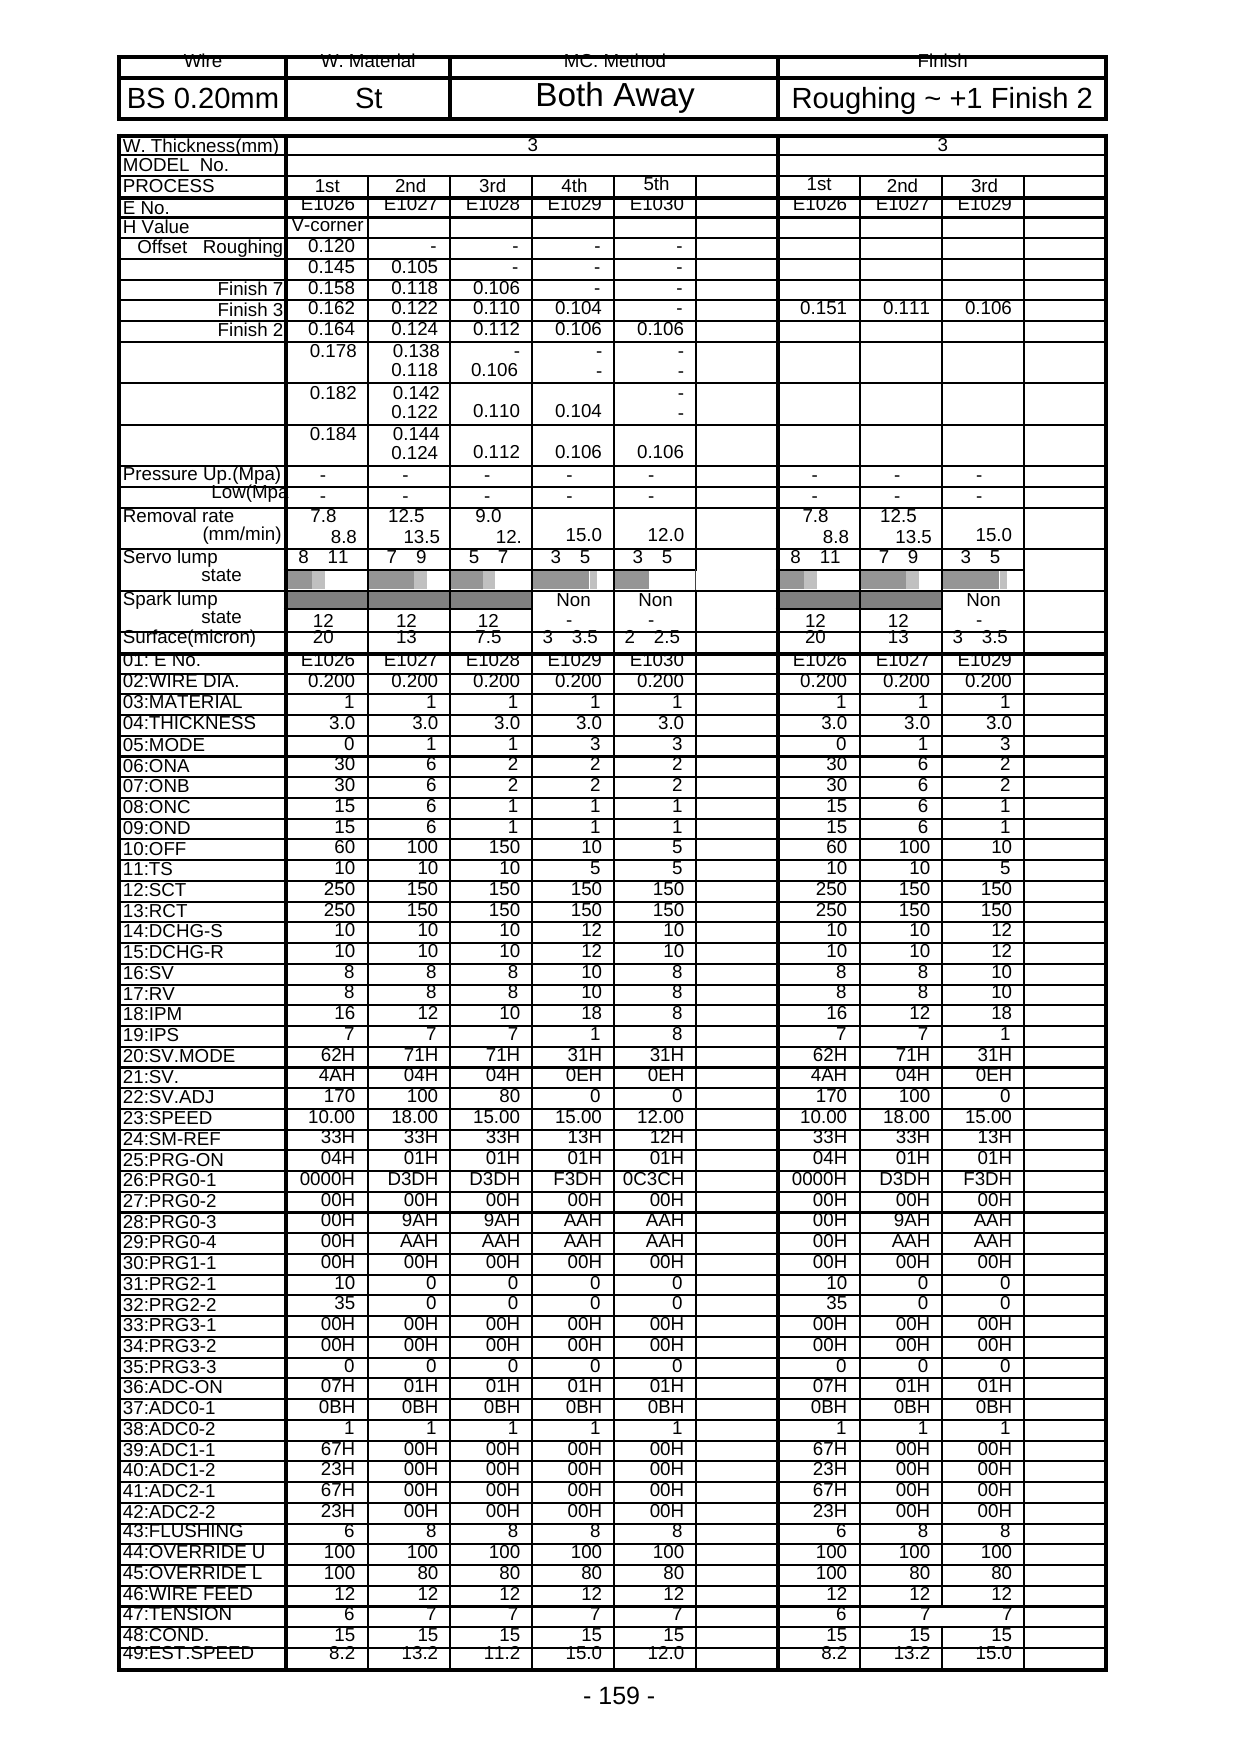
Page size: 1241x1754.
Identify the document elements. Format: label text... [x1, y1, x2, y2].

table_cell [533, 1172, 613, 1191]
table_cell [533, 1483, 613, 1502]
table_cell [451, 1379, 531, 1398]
table_cell 12 [861, 610, 941, 631]
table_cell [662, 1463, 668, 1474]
table_cell 7.5 [451, 633, 531, 652]
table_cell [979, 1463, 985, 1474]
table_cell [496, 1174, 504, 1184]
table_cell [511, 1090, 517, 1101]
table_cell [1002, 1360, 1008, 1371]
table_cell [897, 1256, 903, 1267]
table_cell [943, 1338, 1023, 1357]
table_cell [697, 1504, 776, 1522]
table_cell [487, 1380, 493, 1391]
table_cell [697, 758, 776, 776]
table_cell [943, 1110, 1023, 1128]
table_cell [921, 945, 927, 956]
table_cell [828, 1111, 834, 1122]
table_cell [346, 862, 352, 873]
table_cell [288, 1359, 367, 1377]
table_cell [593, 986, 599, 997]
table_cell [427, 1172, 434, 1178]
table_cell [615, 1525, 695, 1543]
table_cell 3.0 [369, 716, 449, 735]
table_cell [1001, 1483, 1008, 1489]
table_cell - [369, 467, 449, 486]
table_cell [1025, 260, 1104, 279]
table_cell [697, 716, 776, 735]
table_cell 0.200 [533, 675, 613, 693]
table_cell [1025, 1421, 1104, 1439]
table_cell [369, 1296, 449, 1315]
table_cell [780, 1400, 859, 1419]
table_cell [861, 343, 941, 382]
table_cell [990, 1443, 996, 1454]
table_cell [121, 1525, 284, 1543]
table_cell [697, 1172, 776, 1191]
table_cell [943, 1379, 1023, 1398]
table_cell [861, 426, 941, 465]
table_cell 3 [943, 737, 1023, 755]
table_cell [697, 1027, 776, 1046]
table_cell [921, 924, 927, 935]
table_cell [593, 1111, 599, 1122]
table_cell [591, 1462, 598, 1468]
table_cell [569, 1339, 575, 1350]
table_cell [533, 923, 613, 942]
table_cell [1025, 758, 1104, 776]
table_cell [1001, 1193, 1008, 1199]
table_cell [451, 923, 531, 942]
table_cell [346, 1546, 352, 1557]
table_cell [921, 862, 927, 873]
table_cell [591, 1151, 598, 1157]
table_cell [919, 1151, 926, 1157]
table_cell - [288, 467, 367, 486]
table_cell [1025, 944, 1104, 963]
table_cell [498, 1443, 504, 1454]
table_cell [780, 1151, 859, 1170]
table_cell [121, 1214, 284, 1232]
table_cell 0.200 [861, 675, 941, 693]
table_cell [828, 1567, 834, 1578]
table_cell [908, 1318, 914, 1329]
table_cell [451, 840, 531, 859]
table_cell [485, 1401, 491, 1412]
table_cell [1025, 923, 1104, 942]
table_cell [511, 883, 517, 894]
table_cell 2 [615, 778, 695, 797]
table_cell [861, 592, 941, 608]
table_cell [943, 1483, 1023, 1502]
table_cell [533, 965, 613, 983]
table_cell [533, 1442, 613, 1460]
table_cell [495, 571, 531, 589]
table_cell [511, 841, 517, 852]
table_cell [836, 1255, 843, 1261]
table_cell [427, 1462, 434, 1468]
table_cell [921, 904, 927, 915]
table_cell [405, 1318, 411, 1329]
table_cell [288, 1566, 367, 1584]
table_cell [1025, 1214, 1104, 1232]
table_cell 3rd [451, 177, 531, 196]
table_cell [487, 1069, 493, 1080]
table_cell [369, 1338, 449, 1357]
table_cell E1026 [780, 200, 859, 216]
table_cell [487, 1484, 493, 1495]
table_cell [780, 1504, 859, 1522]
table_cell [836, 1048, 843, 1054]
table_cell [697, 799, 776, 818]
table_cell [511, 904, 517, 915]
table_cell 3 5 [943, 550, 1023, 569]
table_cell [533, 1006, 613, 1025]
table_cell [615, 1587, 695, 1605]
table_cell [697, 177, 776, 196]
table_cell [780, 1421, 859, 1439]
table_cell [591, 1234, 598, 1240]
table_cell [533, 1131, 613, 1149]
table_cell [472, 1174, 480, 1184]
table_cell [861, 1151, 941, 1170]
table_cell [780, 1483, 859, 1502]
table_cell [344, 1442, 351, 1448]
table_cell [697, 384, 776, 424]
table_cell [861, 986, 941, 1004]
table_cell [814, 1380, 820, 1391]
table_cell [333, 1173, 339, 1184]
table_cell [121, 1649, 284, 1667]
table_cell - [861, 467, 941, 486]
table_cell [861, 239, 941, 258]
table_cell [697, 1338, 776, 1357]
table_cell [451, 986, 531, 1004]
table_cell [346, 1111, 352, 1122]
table_cell [861, 571, 906, 589]
table_cell - [533, 239, 613, 258]
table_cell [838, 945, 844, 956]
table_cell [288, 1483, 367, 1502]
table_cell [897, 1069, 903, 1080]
table_cell [1025, 656, 1104, 672]
table_cell 7.8 8.8 [288, 509, 367, 548]
table_cell [1025, 592, 1104, 631]
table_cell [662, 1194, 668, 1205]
table_cell [1025, 239, 1104, 258]
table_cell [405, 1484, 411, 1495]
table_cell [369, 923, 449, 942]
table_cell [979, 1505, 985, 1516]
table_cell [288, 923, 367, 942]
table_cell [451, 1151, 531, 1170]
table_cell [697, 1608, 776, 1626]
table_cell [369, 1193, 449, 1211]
table_cell [312, 571, 325, 589]
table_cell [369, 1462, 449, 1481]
table_cell 3.0 [780, 716, 859, 735]
table_cell 0.104 [533, 384, 613, 424]
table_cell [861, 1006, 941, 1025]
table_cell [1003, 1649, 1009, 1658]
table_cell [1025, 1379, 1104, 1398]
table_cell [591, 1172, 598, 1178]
table_cell [697, 301, 776, 320]
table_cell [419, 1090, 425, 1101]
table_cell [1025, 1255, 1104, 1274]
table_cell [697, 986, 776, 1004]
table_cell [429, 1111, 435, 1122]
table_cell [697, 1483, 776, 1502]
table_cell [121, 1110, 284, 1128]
table_cell [1025, 384, 1104, 424]
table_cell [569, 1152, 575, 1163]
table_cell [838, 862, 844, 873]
table_cell [697, 239, 776, 258]
table_cell 3.0 [615, 716, 695, 735]
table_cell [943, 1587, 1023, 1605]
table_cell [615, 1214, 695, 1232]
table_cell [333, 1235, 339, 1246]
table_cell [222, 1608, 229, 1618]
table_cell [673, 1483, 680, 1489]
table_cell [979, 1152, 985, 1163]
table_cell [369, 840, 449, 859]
table_cell 0.184 [288, 426, 367, 465]
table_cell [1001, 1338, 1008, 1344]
table_cell - - [533, 343, 613, 382]
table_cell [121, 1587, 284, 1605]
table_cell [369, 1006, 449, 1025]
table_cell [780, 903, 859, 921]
table_cell 2 [943, 778, 1023, 797]
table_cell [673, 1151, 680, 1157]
table_cell - [288, 488, 367, 507]
table_cell [1025, 177, 1104, 196]
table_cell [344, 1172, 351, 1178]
table_cell 0.120 [288, 239, 367, 258]
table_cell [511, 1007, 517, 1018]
table_cell [597, 571, 613, 589]
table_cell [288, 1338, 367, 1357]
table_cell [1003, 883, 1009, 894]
table_cell - [615, 301, 695, 320]
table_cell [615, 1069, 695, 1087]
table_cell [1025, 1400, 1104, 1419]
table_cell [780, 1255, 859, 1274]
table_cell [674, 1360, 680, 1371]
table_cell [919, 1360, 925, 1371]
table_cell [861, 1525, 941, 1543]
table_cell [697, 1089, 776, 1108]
table_cell [369, 592, 449, 608]
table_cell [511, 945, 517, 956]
table_cell 0.200 [615, 675, 695, 693]
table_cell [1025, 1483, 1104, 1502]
table_cell [697, 260, 776, 279]
table_cell 20 [780, 633, 859, 652]
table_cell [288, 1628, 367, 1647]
table_cell [697, 426, 776, 465]
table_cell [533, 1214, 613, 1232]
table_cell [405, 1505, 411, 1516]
table_cell [697, 200, 776, 216]
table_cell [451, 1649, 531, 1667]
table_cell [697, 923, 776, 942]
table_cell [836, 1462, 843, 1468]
table_cell [697, 778, 776, 797]
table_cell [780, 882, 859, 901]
table_cell - [615, 281, 695, 299]
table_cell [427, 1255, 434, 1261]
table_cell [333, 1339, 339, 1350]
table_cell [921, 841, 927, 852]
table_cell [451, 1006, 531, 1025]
table_cell [121, 260, 284, 279]
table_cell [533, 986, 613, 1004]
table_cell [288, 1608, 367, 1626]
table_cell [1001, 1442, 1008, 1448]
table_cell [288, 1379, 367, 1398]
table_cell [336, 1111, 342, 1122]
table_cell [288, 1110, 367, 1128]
table_cell 1st [288, 177, 367, 196]
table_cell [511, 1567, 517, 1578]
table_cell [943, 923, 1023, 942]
table_cell 15 [288, 799, 367, 818]
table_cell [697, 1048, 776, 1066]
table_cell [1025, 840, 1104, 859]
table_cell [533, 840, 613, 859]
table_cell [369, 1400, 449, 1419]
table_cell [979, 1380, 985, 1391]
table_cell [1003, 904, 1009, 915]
table_cell H Value [121, 219, 284, 237]
table_cell 1 [943, 799, 1023, 818]
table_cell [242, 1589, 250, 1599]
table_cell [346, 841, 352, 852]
table_cell 13 [861, 633, 941, 652]
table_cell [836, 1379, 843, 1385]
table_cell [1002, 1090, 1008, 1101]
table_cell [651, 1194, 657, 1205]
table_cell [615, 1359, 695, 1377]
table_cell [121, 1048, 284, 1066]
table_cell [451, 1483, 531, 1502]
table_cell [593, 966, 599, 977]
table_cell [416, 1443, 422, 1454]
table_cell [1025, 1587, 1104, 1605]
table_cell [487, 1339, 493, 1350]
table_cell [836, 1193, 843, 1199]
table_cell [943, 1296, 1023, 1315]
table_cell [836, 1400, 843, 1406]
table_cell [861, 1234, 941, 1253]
table_cell [697, 467, 776, 486]
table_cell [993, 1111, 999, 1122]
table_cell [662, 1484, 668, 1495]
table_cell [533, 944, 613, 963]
table_cell [780, 239, 859, 258]
table_cell [1025, 200, 1104, 216]
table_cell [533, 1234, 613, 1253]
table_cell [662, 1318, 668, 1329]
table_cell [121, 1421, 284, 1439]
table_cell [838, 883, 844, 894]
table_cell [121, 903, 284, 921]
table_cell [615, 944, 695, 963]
table_cell [427, 571, 449, 589]
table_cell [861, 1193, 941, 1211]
table_cell 5th [615, 177, 695, 196]
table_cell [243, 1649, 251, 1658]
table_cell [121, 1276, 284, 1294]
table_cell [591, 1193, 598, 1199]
table_cell 0.158 [288, 281, 367, 299]
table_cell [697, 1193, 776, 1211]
table_cell 0.200 [780, 675, 859, 693]
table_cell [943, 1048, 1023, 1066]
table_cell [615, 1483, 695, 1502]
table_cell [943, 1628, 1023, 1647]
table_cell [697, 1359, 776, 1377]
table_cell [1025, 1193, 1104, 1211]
table_cell - 0.106 [451, 343, 531, 382]
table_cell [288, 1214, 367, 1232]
table_header 3 [780, 138, 1104, 154]
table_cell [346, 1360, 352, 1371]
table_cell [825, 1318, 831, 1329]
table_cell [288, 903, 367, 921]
table_cell 7 9 [861, 550, 941, 569]
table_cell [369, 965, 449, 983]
table_cell 0.144 0.124 [369, 426, 449, 465]
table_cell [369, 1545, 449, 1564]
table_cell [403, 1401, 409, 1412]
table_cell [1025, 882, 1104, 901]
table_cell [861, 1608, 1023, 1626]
table_cell 3 [615, 737, 695, 755]
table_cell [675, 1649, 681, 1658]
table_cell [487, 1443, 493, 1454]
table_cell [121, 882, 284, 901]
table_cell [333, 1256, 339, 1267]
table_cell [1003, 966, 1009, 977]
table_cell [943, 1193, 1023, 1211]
table_cell [615, 219, 695, 237]
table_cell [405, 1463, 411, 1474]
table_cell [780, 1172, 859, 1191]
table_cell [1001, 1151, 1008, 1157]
table_cell 2 [533, 758, 613, 776]
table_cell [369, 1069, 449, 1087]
table_cell [533, 571, 589, 589]
table_cell Non - [533, 592, 613, 631]
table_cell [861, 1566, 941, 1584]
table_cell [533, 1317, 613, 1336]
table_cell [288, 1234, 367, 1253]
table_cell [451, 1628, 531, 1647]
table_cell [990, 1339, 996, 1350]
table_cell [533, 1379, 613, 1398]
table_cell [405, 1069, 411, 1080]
table_cell 04:THICKNESS [121, 716, 284, 735]
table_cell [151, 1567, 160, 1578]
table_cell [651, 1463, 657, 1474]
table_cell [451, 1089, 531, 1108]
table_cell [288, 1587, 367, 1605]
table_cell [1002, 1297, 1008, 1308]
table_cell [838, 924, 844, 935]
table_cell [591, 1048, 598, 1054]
table_cell 0.106 [451, 281, 531, 299]
table_cell St [288, 80, 448, 117]
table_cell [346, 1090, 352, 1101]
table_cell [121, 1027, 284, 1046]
table_cell E1027 [369, 656, 449, 672]
table_cell [697, 281, 776, 299]
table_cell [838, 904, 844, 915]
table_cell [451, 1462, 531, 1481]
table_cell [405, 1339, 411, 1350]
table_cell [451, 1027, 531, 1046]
table_cell 7 9 [369, 550, 449, 569]
table_cell [697, 695, 776, 714]
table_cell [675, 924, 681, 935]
table_cell Spark lump state [121, 592, 284, 631]
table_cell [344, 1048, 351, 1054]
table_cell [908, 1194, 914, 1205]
table_cell E1028 [451, 656, 531, 672]
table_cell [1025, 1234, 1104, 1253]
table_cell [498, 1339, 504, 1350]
table_cell [780, 281, 859, 299]
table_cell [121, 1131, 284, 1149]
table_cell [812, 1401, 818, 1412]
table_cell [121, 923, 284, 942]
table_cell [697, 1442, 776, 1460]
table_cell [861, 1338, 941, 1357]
table_cell 1 [615, 820, 695, 838]
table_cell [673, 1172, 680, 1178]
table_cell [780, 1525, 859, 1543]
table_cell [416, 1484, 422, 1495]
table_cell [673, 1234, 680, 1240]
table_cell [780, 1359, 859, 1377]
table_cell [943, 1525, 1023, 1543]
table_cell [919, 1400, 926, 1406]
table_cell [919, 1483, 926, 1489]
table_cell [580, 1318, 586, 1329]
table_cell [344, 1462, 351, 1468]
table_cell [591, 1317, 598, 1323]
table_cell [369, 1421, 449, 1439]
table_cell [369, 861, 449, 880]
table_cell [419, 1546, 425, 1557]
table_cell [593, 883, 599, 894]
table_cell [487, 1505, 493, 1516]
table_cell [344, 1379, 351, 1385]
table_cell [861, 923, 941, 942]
table_cell Finish 2 [121, 322, 284, 341]
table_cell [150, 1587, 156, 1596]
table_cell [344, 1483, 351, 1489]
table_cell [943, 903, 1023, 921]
table_cell Finish 3 [121, 301, 284, 320]
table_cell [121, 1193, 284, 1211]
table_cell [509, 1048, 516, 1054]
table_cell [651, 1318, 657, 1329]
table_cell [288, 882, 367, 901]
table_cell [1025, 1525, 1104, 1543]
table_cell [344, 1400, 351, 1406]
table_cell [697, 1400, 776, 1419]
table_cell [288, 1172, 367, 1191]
table_cell [288, 571, 312, 589]
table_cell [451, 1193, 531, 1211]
table_cell 0.151 [780, 301, 859, 320]
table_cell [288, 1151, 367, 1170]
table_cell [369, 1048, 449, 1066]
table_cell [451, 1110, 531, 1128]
table_cell 3.0 [288, 716, 367, 735]
table_cell [943, 239, 1023, 258]
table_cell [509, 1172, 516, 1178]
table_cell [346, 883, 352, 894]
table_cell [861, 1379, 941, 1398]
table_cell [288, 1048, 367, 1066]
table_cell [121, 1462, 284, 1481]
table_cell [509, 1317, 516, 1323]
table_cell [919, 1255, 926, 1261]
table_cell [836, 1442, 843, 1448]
table_cell 0.142 0.122 [369, 384, 449, 424]
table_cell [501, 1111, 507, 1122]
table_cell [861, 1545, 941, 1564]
table_cell - [615, 467, 695, 486]
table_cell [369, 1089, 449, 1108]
table_cell V-corner [288, 219, 367, 237]
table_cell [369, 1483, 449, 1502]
table_cell 0.112 [451, 322, 531, 341]
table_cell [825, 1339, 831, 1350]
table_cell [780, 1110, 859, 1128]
table_cell 1 [943, 695, 1023, 714]
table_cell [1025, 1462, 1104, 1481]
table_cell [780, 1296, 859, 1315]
table_cell - [943, 488, 1023, 507]
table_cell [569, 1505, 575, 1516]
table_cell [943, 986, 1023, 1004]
table_cell [697, 219, 776, 237]
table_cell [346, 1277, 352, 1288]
table_cell [697, 656, 776, 672]
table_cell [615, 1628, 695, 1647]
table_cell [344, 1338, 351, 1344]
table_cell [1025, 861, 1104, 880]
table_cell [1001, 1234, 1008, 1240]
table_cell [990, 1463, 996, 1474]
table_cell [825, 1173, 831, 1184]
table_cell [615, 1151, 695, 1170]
table_cell 07:ONB [121, 778, 284, 797]
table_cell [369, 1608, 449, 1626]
table_cell [649, 571, 695, 589]
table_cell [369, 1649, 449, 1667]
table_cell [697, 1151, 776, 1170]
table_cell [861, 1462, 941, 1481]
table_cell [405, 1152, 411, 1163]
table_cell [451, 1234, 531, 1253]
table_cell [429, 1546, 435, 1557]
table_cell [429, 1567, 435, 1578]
table_cell 8 11 [780, 550, 859, 569]
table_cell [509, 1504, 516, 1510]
table_cell [919, 571, 941, 589]
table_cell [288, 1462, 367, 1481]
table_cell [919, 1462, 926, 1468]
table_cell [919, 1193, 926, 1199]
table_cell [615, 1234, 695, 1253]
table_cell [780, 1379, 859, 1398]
table_cell [780, 260, 859, 279]
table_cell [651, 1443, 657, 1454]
table_cell - [943, 467, 1023, 486]
table_cell E1029 [943, 656, 1023, 672]
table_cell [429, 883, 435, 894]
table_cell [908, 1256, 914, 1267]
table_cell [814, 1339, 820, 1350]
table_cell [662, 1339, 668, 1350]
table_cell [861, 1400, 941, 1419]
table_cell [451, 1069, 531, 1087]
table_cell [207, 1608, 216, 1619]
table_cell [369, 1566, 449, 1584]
table_cell 0.106 [615, 426, 695, 465]
table_cell [483, 571, 495, 589]
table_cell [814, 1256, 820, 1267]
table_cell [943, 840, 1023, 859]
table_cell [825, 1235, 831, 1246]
table_cell 3.0 [451, 716, 531, 735]
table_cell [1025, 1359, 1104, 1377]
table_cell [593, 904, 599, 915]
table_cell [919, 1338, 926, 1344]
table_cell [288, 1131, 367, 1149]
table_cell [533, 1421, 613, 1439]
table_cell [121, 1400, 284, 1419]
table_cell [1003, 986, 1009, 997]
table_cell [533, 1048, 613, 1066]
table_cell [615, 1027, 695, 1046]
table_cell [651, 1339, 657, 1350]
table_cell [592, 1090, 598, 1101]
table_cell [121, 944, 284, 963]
table_cell - [615, 488, 695, 507]
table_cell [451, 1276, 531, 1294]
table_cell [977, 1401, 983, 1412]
table_cell 0.112 [451, 426, 531, 465]
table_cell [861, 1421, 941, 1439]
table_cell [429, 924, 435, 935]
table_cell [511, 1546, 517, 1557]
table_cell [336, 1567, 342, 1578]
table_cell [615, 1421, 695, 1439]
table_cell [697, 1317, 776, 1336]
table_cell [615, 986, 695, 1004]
table_cell 8 11 [288, 550, 367, 569]
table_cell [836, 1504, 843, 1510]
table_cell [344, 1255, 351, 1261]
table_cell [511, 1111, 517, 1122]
table_cell Non - [943, 592, 1023, 631]
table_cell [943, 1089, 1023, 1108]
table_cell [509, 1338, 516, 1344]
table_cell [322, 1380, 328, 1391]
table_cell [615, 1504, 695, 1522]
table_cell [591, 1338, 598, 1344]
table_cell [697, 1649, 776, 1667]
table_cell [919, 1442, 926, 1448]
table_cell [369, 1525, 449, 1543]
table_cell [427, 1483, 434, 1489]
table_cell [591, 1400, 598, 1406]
table_cell [943, 571, 999, 589]
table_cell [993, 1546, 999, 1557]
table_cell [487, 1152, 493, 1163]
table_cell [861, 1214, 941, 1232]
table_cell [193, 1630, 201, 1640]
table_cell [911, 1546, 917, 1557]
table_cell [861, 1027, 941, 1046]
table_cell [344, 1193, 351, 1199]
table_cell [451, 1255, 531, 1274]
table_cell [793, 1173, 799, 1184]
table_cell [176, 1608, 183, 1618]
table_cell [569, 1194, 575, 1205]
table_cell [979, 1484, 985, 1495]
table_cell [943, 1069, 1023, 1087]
table_cell [615, 571, 649, 589]
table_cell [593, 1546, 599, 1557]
table_cell Pressure Up.(Mpa) [121, 467, 284, 486]
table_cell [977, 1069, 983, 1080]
table_cell [696, 550, 776, 589]
table_cell 2nd [861, 177, 941, 196]
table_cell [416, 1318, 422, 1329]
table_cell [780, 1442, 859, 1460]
table_cell Servo lump state [121, 550, 284, 589]
table_cell 0.138 0.118 [369, 343, 449, 382]
table_header Wire [121, 59, 284, 76]
table_cell 0.106 [533, 426, 613, 465]
table_cell [1025, 219, 1104, 237]
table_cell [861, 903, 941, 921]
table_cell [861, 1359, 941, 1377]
table_cell 1 [861, 737, 941, 755]
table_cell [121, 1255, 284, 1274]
table_cell 09:OND [121, 820, 284, 838]
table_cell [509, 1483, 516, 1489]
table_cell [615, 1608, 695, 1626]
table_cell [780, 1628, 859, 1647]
table_cell - [615, 260, 695, 279]
table_cell 0.200 [369, 675, 449, 693]
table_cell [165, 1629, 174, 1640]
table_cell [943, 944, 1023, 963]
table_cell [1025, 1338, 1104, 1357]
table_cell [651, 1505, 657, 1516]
table_cell [1025, 322, 1104, 341]
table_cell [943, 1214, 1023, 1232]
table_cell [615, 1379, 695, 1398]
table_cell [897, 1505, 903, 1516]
table_cell - [533, 281, 613, 299]
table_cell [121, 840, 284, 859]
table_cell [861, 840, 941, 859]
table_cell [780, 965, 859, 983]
table_cell [861, 260, 941, 279]
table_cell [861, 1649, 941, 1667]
table_cell [943, 426, 1023, 465]
table_cell 0.105 [369, 260, 449, 279]
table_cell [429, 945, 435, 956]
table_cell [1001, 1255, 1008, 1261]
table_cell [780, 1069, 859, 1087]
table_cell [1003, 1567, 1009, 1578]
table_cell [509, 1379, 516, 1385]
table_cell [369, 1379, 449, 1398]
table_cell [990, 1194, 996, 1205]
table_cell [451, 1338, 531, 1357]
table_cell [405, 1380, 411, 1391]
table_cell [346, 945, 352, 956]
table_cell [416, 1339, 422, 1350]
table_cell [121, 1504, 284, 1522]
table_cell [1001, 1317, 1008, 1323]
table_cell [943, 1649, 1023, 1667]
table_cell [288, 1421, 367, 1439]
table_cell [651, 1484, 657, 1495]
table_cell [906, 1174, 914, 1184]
table_cell 0.200 [943, 675, 1023, 693]
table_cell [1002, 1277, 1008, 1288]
table_cell [369, 571, 414, 589]
table_cell 15.0 [943, 509, 1023, 548]
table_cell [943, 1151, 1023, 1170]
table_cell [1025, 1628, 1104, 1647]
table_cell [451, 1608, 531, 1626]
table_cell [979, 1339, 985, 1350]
table_cell E1029 [943, 200, 1023, 216]
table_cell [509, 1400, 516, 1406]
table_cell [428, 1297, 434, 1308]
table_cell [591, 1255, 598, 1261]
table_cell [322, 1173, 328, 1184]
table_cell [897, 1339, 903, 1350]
table_cell [288, 156, 776, 175]
table_cell 30 [288, 758, 367, 776]
table_cell [1025, 301, 1104, 320]
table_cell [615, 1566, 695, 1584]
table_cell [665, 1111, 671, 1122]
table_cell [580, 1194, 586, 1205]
table_cell [861, 384, 941, 424]
table_cell 2 [943, 758, 1023, 776]
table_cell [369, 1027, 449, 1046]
table_cell [414, 571, 427, 589]
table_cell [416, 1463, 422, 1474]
table_cell [697, 509, 776, 548]
table_cell 3 5 [533, 550, 613, 569]
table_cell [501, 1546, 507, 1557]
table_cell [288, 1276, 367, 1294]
table_cell [533, 219, 613, 237]
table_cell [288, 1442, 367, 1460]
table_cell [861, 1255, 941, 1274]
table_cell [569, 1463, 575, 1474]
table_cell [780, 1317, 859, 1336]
table_cell 0.106 [943, 301, 1023, 320]
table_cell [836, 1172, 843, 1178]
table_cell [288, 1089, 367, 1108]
table_cell [780, 592, 859, 608]
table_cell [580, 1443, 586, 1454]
table_cell 0.162 [288, 301, 367, 320]
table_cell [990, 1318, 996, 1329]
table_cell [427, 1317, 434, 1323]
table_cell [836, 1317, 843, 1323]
table_cell 12.5 13.5 [369, 509, 449, 548]
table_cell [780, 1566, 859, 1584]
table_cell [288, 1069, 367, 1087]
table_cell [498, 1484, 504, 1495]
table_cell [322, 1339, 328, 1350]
table_cell 3 5 [615, 550, 695, 569]
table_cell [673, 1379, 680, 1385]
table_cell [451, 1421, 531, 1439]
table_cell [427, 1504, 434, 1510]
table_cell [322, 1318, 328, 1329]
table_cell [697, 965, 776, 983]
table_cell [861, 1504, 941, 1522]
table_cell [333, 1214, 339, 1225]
table_cell [121, 426, 284, 465]
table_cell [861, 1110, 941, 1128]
table_cell Removal rate (mm/min) [121, 509, 284, 548]
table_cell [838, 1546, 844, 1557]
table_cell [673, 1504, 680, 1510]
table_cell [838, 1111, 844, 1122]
table_cell E1029 [533, 200, 613, 216]
table_cell E1030 [615, 200, 695, 216]
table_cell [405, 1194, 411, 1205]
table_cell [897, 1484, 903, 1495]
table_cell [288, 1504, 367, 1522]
table_cell [780, 343, 859, 382]
table_cell Offset Roughing [121, 239, 284, 258]
table_cell - [451, 260, 531, 279]
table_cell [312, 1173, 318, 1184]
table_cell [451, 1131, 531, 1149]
table_cell [817, 571, 859, 589]
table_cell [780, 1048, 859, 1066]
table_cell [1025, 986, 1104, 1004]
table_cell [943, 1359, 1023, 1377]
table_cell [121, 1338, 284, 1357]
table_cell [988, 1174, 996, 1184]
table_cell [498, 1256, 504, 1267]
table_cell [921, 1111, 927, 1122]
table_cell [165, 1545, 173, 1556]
table_cell [697, 592, 776, 631]
table_cell MODEL No. [121, 156, 284, 175]
table_cell 0.118 [369, 281, 449, 299]
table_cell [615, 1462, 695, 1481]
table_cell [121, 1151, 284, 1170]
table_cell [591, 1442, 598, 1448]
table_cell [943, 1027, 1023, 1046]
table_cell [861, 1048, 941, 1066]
table_cell Non - [615, 592, 695, 631]
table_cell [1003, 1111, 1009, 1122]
table_header Finish [780, 59, 1104, 76]
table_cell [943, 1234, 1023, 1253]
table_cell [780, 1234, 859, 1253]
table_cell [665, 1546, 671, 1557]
table_cell [1025, 799, 1104, 818]
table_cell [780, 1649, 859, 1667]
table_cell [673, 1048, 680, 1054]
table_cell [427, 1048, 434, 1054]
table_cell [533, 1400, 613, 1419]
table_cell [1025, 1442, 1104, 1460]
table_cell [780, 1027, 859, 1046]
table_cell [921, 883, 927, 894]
table_cell [1025, 509, 1104, 548]
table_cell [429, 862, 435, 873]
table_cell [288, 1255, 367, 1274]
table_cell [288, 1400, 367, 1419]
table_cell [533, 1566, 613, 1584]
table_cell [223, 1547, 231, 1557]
table_cell 2 [533, 778, 613, 797]
table_cell [1025, 467, 1104, 486]
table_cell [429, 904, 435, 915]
table_cell PROCESS [121, 177, 284, 196]
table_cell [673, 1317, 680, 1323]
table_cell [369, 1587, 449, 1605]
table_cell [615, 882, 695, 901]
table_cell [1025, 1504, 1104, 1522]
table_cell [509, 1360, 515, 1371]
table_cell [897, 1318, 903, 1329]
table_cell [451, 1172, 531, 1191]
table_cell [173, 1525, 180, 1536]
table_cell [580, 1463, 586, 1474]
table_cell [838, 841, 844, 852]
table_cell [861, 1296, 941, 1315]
table_cell 0 [780, 737, 859, 755]
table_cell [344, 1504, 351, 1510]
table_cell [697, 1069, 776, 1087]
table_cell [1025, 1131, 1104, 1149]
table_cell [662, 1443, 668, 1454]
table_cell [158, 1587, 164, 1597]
table_cell 0.178 [288, 343, 367, 382]
table_cell 6 [861, 820, 941, 838]
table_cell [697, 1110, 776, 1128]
table_cell [697, 675, 776, 693]
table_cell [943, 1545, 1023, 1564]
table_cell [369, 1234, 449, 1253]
table_cell 6 [369, 778, 449, 797]
table_header W. Thickness(mm) [121, 138, 239, 154]
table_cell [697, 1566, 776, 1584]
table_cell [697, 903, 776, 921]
table_cell [590, 571, 597, 589]
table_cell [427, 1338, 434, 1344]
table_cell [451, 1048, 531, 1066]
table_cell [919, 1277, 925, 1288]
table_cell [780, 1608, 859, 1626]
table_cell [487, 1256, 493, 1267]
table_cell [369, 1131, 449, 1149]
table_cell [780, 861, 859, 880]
table_cell [1025, 778, 1104, 797]
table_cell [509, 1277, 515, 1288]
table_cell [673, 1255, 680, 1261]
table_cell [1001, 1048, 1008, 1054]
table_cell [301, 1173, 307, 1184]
table_cell 0.145 [288, 260, 367, 279]
table_cell 1 [451, 695, 531, 714]
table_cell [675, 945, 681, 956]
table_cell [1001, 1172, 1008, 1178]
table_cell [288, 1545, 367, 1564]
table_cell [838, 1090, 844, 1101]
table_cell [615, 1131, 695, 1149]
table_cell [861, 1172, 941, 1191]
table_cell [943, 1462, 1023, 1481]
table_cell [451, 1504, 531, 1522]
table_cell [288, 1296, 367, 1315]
table_cell 30 [288, 778, 367, 797]
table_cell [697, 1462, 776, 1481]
table_cell [906, 571, 919, 589]
table_cell 5 7 [451, 550, 531, 569]
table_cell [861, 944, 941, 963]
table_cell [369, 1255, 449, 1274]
table_cell [780, 571, 804, 589]
table_cell [121, 384, 284, 424]
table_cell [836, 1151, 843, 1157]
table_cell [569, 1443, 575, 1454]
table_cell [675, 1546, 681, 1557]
table_cell 30 [780, 758, 859, 776]
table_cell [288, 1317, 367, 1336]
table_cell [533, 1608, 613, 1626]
table_cell 3 [533, 737, 613, 755]
table_cell [861, 219, 941, 237]
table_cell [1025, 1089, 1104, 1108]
table_cell 1 [533, 820, 613, 838]
table_cell [451, 219, 531, 237]
table_cell 15.0 [533, 509, 613, 548]
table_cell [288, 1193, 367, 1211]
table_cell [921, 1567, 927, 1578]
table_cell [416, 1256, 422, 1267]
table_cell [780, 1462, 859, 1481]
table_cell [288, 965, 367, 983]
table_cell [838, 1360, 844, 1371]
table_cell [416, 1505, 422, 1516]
table_cell 12 [780, 610, 859, 631]
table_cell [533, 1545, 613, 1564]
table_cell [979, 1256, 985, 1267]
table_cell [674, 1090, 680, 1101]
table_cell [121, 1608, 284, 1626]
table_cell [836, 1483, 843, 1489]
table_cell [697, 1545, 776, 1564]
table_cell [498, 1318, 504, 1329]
table_cell 13 [369, 633, 449, 652]
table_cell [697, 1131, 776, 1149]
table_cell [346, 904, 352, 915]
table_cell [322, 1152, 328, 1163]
table_cell [1025, 488, 1104, 507]
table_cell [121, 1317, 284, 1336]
table_cell [943, 281, 1023, 299]
table_cell [780, 426, 859, 465]
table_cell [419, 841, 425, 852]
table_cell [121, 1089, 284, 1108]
table_cell [861, 322, 941, 341]
table_cell [121, 343, 284, 382]
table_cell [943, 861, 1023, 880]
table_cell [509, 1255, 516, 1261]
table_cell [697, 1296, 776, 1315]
table_cell 6 [861, 799, 941, 818]
table_cell [780, 156, 1104, 175]
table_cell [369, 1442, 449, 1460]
table_cell [943, 384, 1023, 424]
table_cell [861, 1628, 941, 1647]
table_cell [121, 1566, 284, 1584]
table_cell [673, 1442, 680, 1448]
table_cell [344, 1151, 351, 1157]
table_cell E1029 [533, 656, 613, 672]
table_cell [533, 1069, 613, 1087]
table_cell 1 [943, 820, 1023, 838]
table_cell 3.0 [533, 716, 613, 735]
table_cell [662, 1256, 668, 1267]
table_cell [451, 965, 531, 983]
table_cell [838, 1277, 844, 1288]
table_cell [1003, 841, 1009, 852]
table_cell [780, 322, 859, 341]
table_cell 0.110 [451, 301, 531, 320]
table_cell 30 [780, 778, 859, 797]
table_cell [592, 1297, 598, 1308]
table_cell - [451, 467, 531, 486]
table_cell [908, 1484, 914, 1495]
table_cell - [533, 260, 613, 279]
table_cell 0.200 [288, 675, 367, 693]
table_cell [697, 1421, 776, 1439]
table_cell 6 [861, 758, 941, 776]
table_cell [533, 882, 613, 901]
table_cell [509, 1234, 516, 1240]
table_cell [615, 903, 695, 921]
table_cell [1025, 426, 1104, 465]
table_cell 3.0 [943, 716, 1023, 735]
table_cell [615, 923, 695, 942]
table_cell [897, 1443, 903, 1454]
table_cell E1027 [861, 656, 941, 672]
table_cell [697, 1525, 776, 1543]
table_cell BS 0.20mm [121, 80, 284, 117]
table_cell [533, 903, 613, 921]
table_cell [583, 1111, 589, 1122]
table_header 3 [288, 138, 776, 154]
table_cell 4th [533, 177, 613, 196]
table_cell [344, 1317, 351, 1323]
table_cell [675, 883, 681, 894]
table_cell [288, 592, 367, 608]
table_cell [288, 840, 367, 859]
table_cell E1027 [369, 200, 449, 216]
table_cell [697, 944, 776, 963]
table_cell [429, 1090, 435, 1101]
table_cell 20 [288, 633, 367, 652]
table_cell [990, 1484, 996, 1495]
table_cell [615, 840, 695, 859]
table_cell - [369, 488, 449, 507]
table_cell 0 [288, 737, 367, 755]
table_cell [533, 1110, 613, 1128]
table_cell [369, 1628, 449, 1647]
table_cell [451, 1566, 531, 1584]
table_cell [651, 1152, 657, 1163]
table_cell [943, 260, 1023, 279]
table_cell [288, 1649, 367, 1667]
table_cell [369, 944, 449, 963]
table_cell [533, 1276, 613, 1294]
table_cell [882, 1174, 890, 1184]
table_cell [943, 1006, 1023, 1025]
table_cell 6 [369, 820, 449, 838]
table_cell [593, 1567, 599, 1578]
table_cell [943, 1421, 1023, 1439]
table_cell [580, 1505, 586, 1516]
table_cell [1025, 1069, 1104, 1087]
table_cell 0.200 [451, 675, 531, 693]
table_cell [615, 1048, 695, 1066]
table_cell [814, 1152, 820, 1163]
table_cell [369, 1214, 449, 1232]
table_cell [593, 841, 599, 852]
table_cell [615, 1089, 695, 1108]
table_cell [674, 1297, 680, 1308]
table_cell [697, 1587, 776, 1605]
table_cell 01: E No. [121, 656, 284, 672]
table_cell [943, 322, 1023, 341]
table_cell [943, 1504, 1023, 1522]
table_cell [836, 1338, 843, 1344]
table_cell Low(Mpa [121, 488, 284, 507]
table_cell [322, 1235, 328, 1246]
table_cell 1st [780, 177, 859, 196]
table_cell 15 [780, 799, 859, 818]
table_cell [697, 820, 776, 838]
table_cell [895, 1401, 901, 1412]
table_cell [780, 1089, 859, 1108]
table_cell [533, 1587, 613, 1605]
table_cell Surface(micron) [121, 633, 284, 652]
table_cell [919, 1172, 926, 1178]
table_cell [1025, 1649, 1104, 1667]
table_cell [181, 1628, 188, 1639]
table_cell 1 [615, 799, 695, 818]
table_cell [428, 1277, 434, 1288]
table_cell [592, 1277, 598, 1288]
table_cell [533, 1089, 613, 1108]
table_cell - - [615, 384, 695, 424]
table_cell 02:WIRE DIA. [121, 675, 284, 693]
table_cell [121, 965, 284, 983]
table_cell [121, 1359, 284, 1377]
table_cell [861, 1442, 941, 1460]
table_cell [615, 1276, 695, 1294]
table_cell [1007, 571, 1023, 589]
table_cell 0.106 [533, 322, 613, 341]
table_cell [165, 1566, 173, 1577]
table_cell 05:MODE [121, 737, 284, 755]
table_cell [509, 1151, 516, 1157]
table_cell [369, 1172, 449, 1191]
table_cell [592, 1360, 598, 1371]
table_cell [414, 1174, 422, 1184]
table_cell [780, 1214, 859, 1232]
table_cell 1 [861, 695, 941, 714]
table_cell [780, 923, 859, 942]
table_cell 12.5 13.5 [861, 509, 941, 548]
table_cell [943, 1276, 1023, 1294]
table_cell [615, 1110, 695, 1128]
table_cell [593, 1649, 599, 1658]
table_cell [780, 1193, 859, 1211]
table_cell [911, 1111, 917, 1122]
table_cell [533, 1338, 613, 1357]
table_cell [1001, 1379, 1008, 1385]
table_cell 08:ONC [121, 799, 284, 818]
table_cell 6 [369, 799, 449, 818]
table_cell [804, 571, 817, 589]
table_cell 06:ONA [121, 758, 284, 776]
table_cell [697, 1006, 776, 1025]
table_header W. Material [288, 59, 448, 76]
table_cell Both Away [452, 80, 776, 117]
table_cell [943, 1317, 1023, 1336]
table_cell 1 [451, 799, 531, 818]
table_cell [943, 219, 1023, 237]
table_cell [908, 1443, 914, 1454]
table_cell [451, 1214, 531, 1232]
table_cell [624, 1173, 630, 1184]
table_cell [451, 571, 483, 589]
table_cell - [780, 488, 859, 507]
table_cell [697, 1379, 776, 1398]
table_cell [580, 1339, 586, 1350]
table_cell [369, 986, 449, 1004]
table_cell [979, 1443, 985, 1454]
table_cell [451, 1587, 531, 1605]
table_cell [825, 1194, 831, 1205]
table_cell [697, 322, 776, 341]
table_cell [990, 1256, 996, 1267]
table_cell 12 [369, 610, 449, 631]
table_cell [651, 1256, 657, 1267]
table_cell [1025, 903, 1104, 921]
table_cell E No. [121, 200, 284, 216]
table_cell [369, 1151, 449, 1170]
table_cell [780, 384, 859, 424]
table_cell 2 [615, 758, 695, 776]
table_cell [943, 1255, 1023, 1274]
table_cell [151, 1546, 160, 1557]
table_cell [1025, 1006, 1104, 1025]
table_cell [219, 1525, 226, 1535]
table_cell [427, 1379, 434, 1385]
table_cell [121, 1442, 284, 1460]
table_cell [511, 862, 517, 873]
table_cell [1025, 281, 1104, 299]
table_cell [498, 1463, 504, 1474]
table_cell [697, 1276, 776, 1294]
table_cell 2 [451, 758, 531, 776]
table_cell 9.0 12. [451, 509, 531, 548]
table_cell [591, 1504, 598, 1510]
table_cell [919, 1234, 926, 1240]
table_cell [943, 343, 1023, 382]
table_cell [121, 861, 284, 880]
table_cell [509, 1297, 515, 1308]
table_cell [1025, 343, 1104, 382]
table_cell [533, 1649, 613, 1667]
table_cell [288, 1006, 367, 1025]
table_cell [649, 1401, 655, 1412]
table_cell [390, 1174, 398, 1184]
table_cell 1 [451, 820, 531, 838]
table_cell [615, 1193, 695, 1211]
table_cell 1 [533, 799, 613, 818]
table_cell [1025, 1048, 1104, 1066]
table_cell [697, 633, 776, 652]
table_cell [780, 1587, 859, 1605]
table_cell 03:MATERIAL [121, 695, 284, 714]
table_cell 12 [451, 610, 531, 631]
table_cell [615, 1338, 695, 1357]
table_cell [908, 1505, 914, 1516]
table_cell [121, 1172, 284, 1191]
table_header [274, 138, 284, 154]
table_cell [451, 592, 531, 608]
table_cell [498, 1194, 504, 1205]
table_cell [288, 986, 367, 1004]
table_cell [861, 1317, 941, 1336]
table_cell 12 [288, 610, 367, 631]
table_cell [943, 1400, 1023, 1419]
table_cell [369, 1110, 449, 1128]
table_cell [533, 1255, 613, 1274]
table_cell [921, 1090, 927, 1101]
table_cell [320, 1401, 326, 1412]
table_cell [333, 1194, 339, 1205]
table_cell 15 [780, 820, 859, 838]
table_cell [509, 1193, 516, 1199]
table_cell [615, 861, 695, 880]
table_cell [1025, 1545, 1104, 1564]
table_cell 0.182 [288, 384, 367, 424]
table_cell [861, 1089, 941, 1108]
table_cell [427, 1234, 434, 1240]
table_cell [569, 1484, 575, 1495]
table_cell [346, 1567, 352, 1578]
table_cell 6 [369, 758, 449, 776]
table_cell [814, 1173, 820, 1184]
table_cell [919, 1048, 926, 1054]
table_cell 2 [451, 778, 531, 797]
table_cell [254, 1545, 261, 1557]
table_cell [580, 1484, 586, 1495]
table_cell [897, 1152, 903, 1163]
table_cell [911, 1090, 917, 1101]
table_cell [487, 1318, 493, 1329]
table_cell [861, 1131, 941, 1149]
table_cell E1026 [288, 656, 367, 672]
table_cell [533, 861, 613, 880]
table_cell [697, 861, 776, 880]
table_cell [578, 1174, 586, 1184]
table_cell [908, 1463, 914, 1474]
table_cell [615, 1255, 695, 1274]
table_cell 0.104 [533, 301, 613, 320]
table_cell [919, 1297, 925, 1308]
table_cell [1025, 737, 1104, 755]
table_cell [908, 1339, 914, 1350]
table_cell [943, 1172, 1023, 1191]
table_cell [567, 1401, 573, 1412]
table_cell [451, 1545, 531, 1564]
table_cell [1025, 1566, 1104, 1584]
table_cell [1025, 675, 1104, 693]
table_cell 3 3.5 [533, 633, 613, 652]
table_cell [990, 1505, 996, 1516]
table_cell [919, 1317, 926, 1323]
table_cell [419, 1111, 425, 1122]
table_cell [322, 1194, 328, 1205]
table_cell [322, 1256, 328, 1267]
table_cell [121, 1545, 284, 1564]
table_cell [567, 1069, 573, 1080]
table_cell 2 2.5 [615, 633, 695, 652]
table_cell 1 [533, 695, 613, 714]
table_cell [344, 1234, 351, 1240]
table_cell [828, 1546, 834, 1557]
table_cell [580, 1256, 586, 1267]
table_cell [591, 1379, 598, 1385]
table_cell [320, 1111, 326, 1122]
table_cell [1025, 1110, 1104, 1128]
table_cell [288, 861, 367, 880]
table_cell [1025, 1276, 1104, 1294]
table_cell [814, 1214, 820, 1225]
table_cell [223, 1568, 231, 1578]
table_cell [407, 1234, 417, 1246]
table_cell 2nd [369, 177, 449, 196]
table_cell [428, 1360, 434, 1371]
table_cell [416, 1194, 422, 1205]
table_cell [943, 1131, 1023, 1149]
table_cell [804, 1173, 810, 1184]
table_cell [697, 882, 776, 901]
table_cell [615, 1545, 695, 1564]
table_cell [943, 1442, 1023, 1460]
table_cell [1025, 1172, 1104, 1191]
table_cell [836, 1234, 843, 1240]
table_cell - - [615, 343, 695, 382]
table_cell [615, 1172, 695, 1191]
table_cell [1025, 550, 1104, 589]
table_cell [1025, 695, 1104, 714]
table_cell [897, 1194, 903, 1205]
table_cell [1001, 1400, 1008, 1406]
table_cell - [861, 488, 941, 507]
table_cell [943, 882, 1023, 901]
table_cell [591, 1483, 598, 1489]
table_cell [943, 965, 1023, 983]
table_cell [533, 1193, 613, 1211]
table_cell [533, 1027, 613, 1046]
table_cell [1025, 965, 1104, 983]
table_cell [780, 219, 859, 237]
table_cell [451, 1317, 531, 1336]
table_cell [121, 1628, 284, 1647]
table_header MC. Method [452, 59, 776, 76]
table_cell 6 [861, 778, 941, 797]
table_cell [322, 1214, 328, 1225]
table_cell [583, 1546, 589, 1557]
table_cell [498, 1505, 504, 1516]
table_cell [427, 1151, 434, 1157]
table_cell - [369, 239, 449, 258]
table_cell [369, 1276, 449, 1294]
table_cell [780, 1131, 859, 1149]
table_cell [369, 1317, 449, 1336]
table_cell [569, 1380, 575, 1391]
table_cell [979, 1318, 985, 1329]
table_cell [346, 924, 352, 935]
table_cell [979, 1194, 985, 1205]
table_cell [1000, 571, 1007, 589]
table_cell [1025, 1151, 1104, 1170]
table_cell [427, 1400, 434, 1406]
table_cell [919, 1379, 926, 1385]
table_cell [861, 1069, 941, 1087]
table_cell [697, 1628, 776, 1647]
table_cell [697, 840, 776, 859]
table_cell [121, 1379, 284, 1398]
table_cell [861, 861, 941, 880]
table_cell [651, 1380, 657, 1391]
table_cell 7.8 8.8 [780, 509, 859, 548]
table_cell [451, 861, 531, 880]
table_cell - [451, 239, 531, 258]
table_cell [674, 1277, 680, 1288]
table_cell 1 [288, 695, 367, 714]
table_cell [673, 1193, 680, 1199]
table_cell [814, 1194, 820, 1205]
table_cell 1 [615, 695, 695, 714]
table_cell - [533, 488, 613, 507]
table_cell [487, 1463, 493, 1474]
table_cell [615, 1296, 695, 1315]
table_cell [861, 281, 941, 299]
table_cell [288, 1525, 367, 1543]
table_cell - [615, 239, 695, 258]
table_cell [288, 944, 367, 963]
table_cell 15 [288, 820, 367, 838]
table_cell E1030 [615, 656, 695, 672]
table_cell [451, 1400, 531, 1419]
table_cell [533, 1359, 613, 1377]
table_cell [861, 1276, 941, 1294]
table_cell [1025, 633, 1104, 652]
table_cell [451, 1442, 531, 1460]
table_cell 0.106 [615, 322, 695, 341]
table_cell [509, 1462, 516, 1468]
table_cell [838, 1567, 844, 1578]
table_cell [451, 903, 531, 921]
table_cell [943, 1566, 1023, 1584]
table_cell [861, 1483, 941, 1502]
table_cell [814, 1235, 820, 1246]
table_cell E1026 [288, 200, 367, 216]
table_cell 0.124 [369, 322, 449, 341]
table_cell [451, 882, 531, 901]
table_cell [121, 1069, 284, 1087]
table_cell 12.0 [615, 509, 695, 548]
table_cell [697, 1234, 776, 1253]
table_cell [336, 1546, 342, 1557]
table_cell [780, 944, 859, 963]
table_cell 1 [780, 695, 859, 714]
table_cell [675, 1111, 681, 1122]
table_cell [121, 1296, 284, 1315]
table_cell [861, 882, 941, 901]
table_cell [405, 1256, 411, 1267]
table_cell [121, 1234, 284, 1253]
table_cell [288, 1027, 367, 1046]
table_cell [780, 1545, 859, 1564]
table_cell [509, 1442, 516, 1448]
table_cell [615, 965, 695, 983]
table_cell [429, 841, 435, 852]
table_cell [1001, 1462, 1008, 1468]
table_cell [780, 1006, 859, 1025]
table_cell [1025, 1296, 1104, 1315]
table_cell E1028 [451, 200, 531, 216]
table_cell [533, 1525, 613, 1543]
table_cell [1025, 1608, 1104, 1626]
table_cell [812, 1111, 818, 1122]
table_cell 0.110 [451, 384, 531, 424]
table_cell [369, 219, 449, 237]
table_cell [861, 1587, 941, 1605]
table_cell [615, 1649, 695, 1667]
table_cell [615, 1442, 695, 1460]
table_cell [325, 571, 367, 589]
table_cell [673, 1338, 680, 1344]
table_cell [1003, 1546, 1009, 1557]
table_cell [697, 343, 776, 382]
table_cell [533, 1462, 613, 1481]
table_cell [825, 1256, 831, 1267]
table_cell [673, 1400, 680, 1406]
table_cell E1026 [780, 656, 859, 672]
table_cell E1027 [861, 200, 941, 216]
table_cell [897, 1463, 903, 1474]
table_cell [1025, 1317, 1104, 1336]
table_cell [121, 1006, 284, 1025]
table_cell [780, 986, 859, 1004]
table_cell - [451, 488, 531, 507]
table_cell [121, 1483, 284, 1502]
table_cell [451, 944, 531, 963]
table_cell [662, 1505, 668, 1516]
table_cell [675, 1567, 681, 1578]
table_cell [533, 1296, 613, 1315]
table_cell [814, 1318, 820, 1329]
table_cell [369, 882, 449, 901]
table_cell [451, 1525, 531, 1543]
table_cell 1 [369, 737, 449, 755]
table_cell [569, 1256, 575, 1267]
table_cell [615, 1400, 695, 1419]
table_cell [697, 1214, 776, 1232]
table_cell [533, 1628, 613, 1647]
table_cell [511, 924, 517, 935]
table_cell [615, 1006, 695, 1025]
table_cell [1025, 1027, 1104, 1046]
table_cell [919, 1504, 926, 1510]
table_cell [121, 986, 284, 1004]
table_cell 3.0 [861, 716, 941, 735]
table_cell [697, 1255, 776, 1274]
table_cell [697, 488, 776, 507]
table_cell 0.111 [861, 301, 941, 320]
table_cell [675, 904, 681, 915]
table_cell 1 [451, 737, 531, 755]
table_cell 3rd [943, 177, 1023, 196]
table_cell Roughing ~ +1 Finish 2 [780, 80, 1104, 117]
table_cell 1 [369, 695, 449, 714]
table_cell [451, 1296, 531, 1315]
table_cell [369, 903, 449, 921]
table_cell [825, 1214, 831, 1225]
table_cell [697, 737, 776, 755]
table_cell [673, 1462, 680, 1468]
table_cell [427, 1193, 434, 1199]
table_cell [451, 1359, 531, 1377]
table_cell 0.164 [288, 322, 367, 341]
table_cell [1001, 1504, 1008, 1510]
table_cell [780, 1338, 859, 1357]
table_cell 0.122 [369, 301, 449, 320]
table_cell - [533, 467, 613, 486]
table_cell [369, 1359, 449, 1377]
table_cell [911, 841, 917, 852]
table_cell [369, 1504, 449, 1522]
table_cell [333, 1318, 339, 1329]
table_cell - [780, 467, 859, 486]
table_cell 3 3.5 [943, 633, 1023, 652]
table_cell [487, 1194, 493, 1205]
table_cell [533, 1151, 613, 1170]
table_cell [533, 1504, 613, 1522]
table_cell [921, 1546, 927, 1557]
table_cell [1025, 716, 1104, 735]
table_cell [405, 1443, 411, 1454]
table_cell Finish 7 [121, 281, 284, 299]
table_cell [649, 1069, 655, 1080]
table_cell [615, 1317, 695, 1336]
table_cell [1025, 820, 1104, 838]
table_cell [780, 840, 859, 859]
text - 159 - [578, 1681, 659, 1710]
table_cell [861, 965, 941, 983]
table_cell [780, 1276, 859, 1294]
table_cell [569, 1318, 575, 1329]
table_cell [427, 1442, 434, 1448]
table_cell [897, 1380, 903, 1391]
